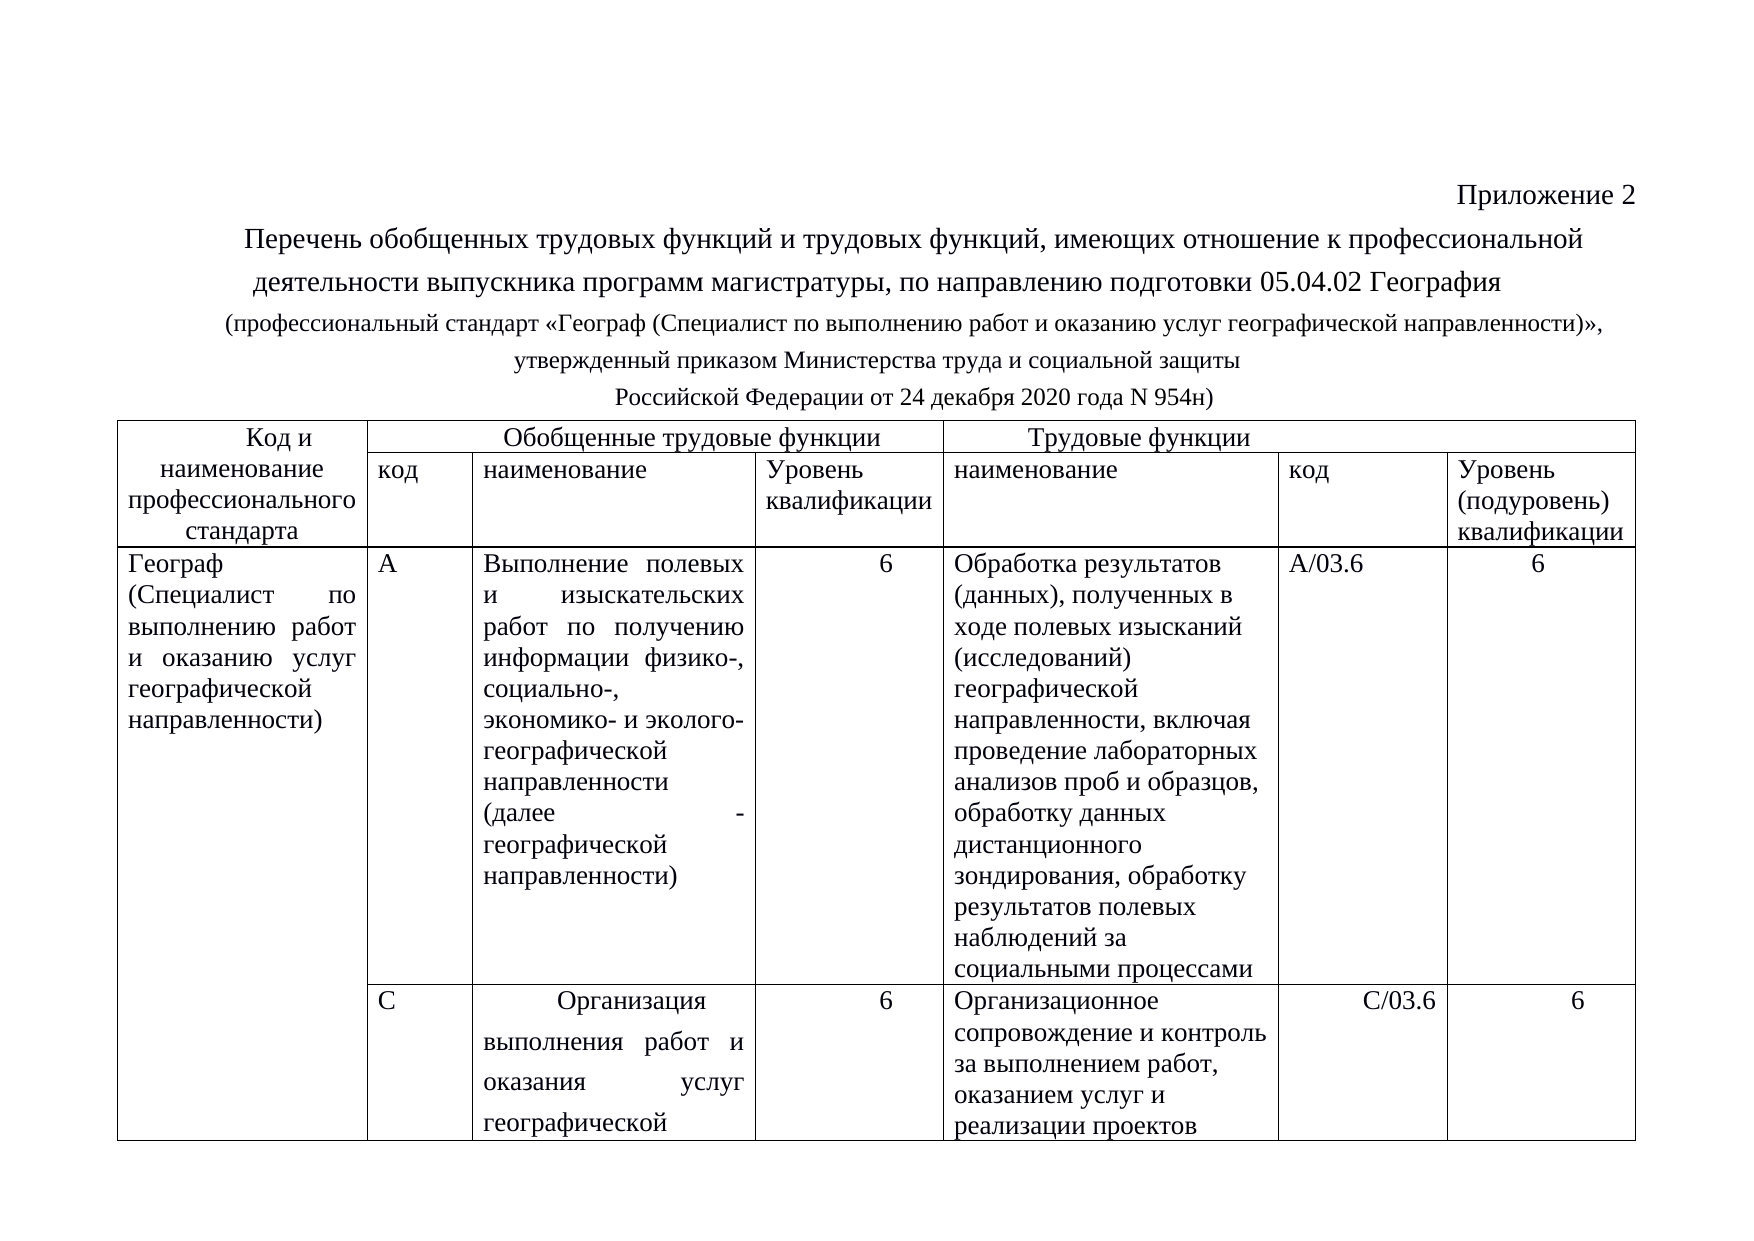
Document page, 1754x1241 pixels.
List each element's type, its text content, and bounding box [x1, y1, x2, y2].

table_cell Уровень (подуровень) квалификации [1448, 453, 1635, 546]
table_cell наименование [944, 453, 1278, 546]
table_cell 6 [1448, 548, 1635, 983]
text (профессиональный стандарт «Географ (Специалист по выполнению работ и оказанию услуг географической направленности)», утвержденный приказом Министерства труда и социальной защиты [118, 308, 1636, 374]
table_cell С [368, 985, 472, 1140]
text Приложение 2 [118, 177, 1636, 211]
table_cell код [368, 453, 472, 546]
text Перечень обобщенных трудовых функций и трудовых функций, имеющих отношение к профессиональной деятельности выпускника программ магистратуры, по направлению подготовки 05.04.02 География [118, 221, 1636, 298]
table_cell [944, 985, 1278, 1140]
table_cell Географ (Специалист по выполнению работ и оказанию услуг географической направленности) [118, 548, 367, 1140]
table_cell А [368, 548, 472, 983]
table_cell код [1279, 453, 1447, 546]
text Российской Федерации от 24 декабря 2020 года N 954н) [118, 382, 1636, 411]
table_header Код и наименование профессионального стандарта [118, 421, 367, 546]
table_cell 6 [756, 985, 943, 1140]
table_header Трудовые функции [944, 421, 1635, 452]
table_cell наименование [473, 453, 755, 546]
table_cell Обработка результатов (данных), полученных в ходе полевых изысканий (исследований) географической направленности, включая проведение лабораторных анализов проб и образцов, обработку данных дистанционного зондирования, обработку результатов полевых наблюдений за социальными процессами [944, 548, 1278, 983]
table_cell 6 [1448, 985, 1635, 1140]
table_cell Уровень квалификации [756, 453, 943, 546]
table_cell 6 [756, 548, 943, 983]
table_cell A/03.6 [1279, 548, 1447, 983]
table_header Обобщенные трудовые функции [368, 421, 943, 452]
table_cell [473, 985, 755, 1140]
table_cell Выполнение полевых и изыскательских работ по получению информации физико-, социально-, экономико- и эколого-географической направленности (далее - географической направленности) [473, 548, 755, 983]
table_cell C/03.6 [1279, 985, 1447, 1140]
